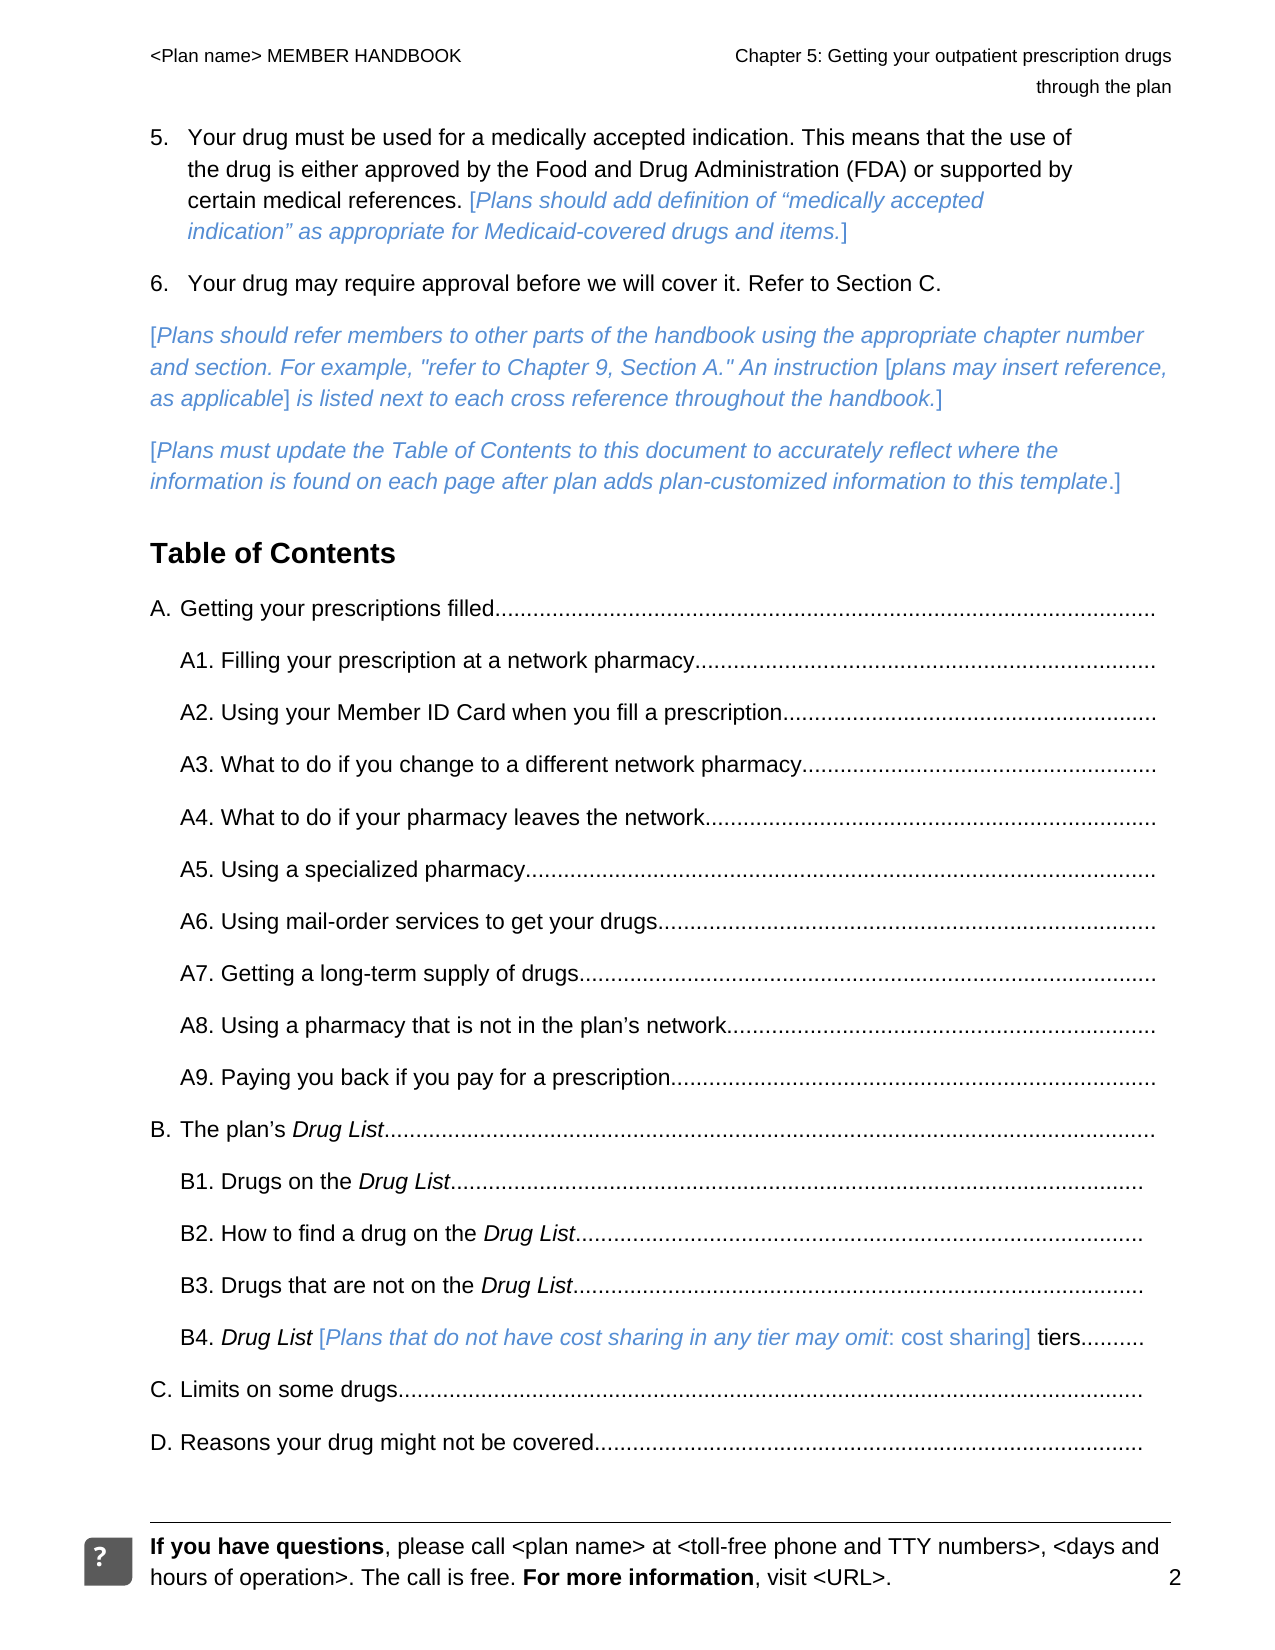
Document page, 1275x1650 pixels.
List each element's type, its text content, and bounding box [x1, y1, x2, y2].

list Your drug must be used for a medically accepted indication. This means that the use of the drug is either approved by the Food and Drug Administration (FDA) or supported by certain medical references. [Plans should add definition of “medically accepted indication” as appropriate for Medicaid-covered drugs and items.] [150, 121, 1096, 246]
list Your drug may require approval before we will cover it. Refer to Section C. [150, 267, 1096, 298]
text [Plans must update the Table of Contents to this document to accurately reflect where the information is found on each page after plan adds plan-customized information to this template.] [150, 433, 1171, 496]
text [Plans should refer members to other parts of the handbook using the appropriate chapter number and section. For example, "refer to Chapter 9, Section A." An instruction [plans may insert reference, as applicable] is listed next to each cross reference throughout the handbook.] [150, 319, 1171, 412]
